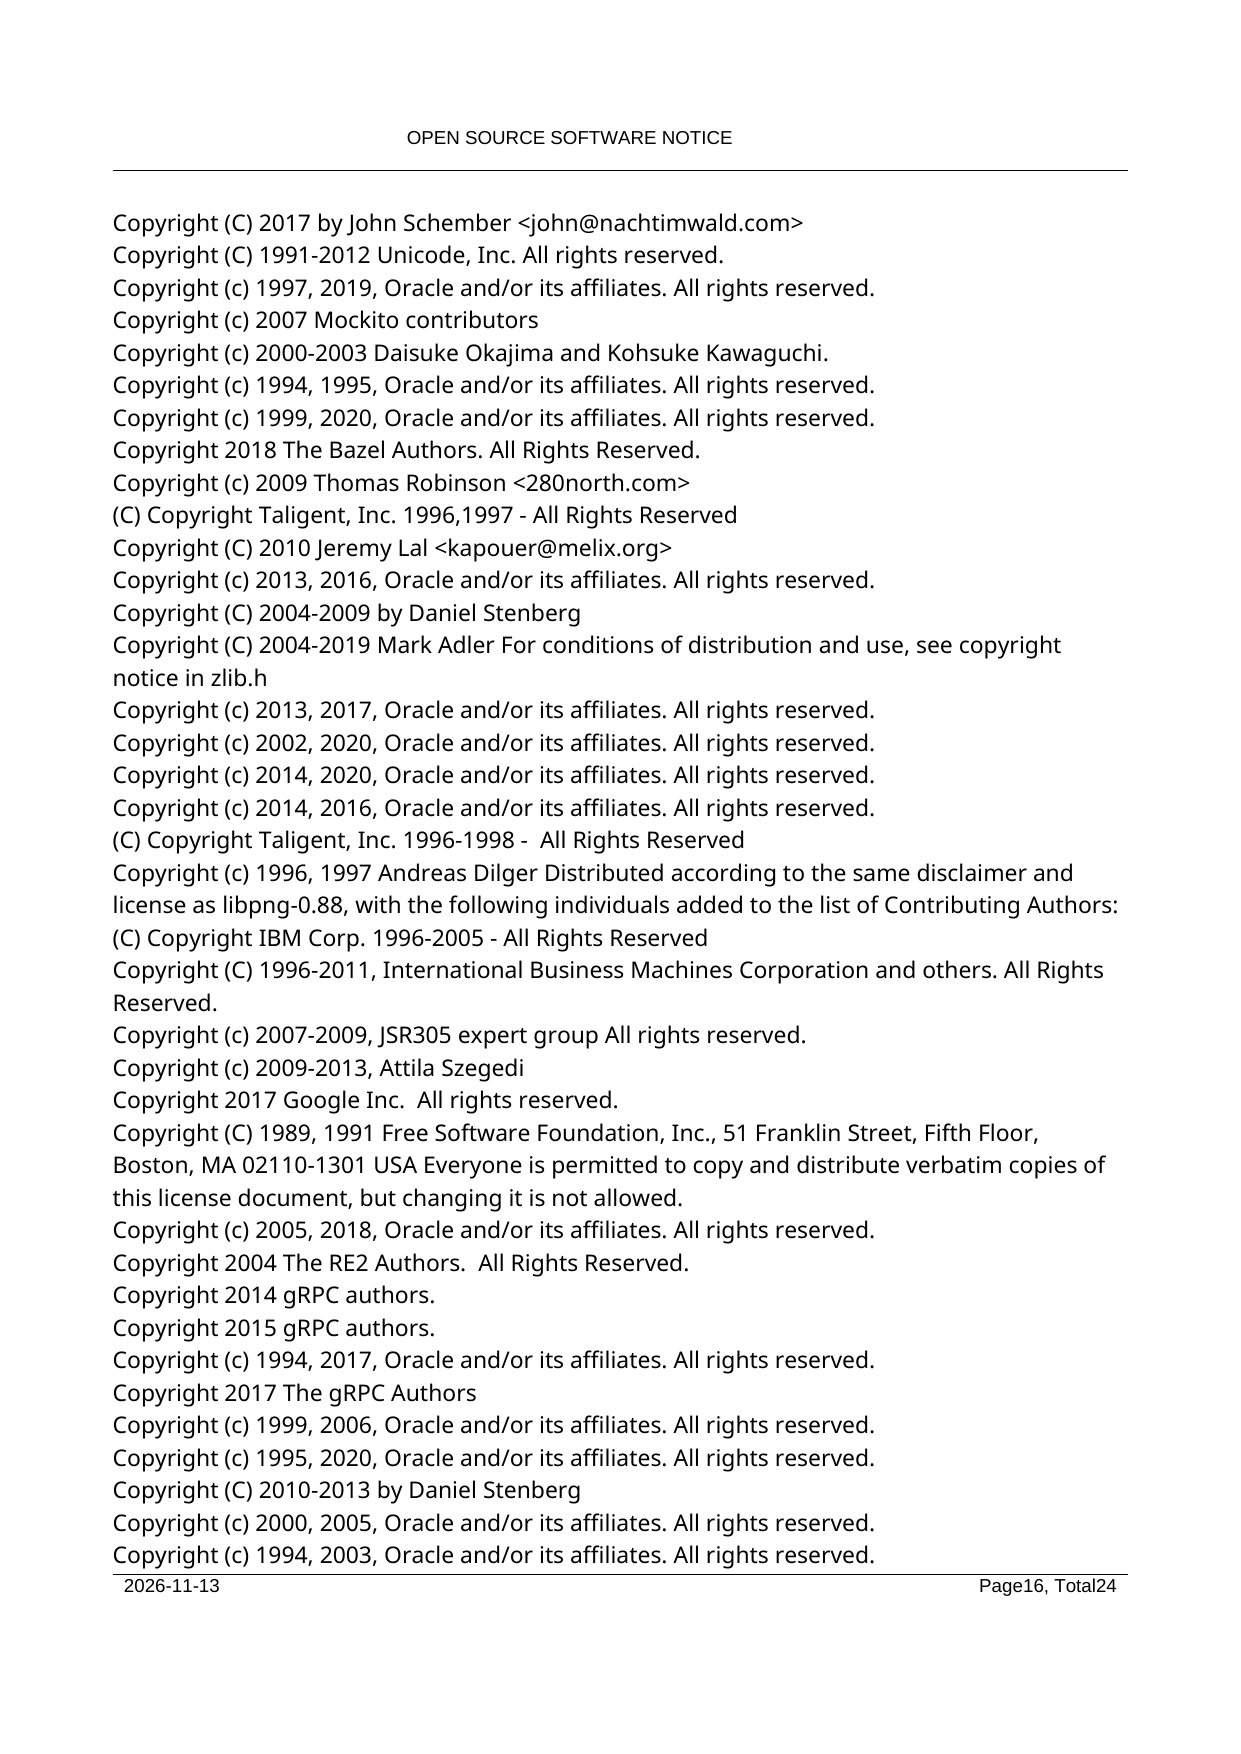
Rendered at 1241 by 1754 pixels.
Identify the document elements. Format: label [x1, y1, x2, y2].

text [112, 206, 1128, 1571]
